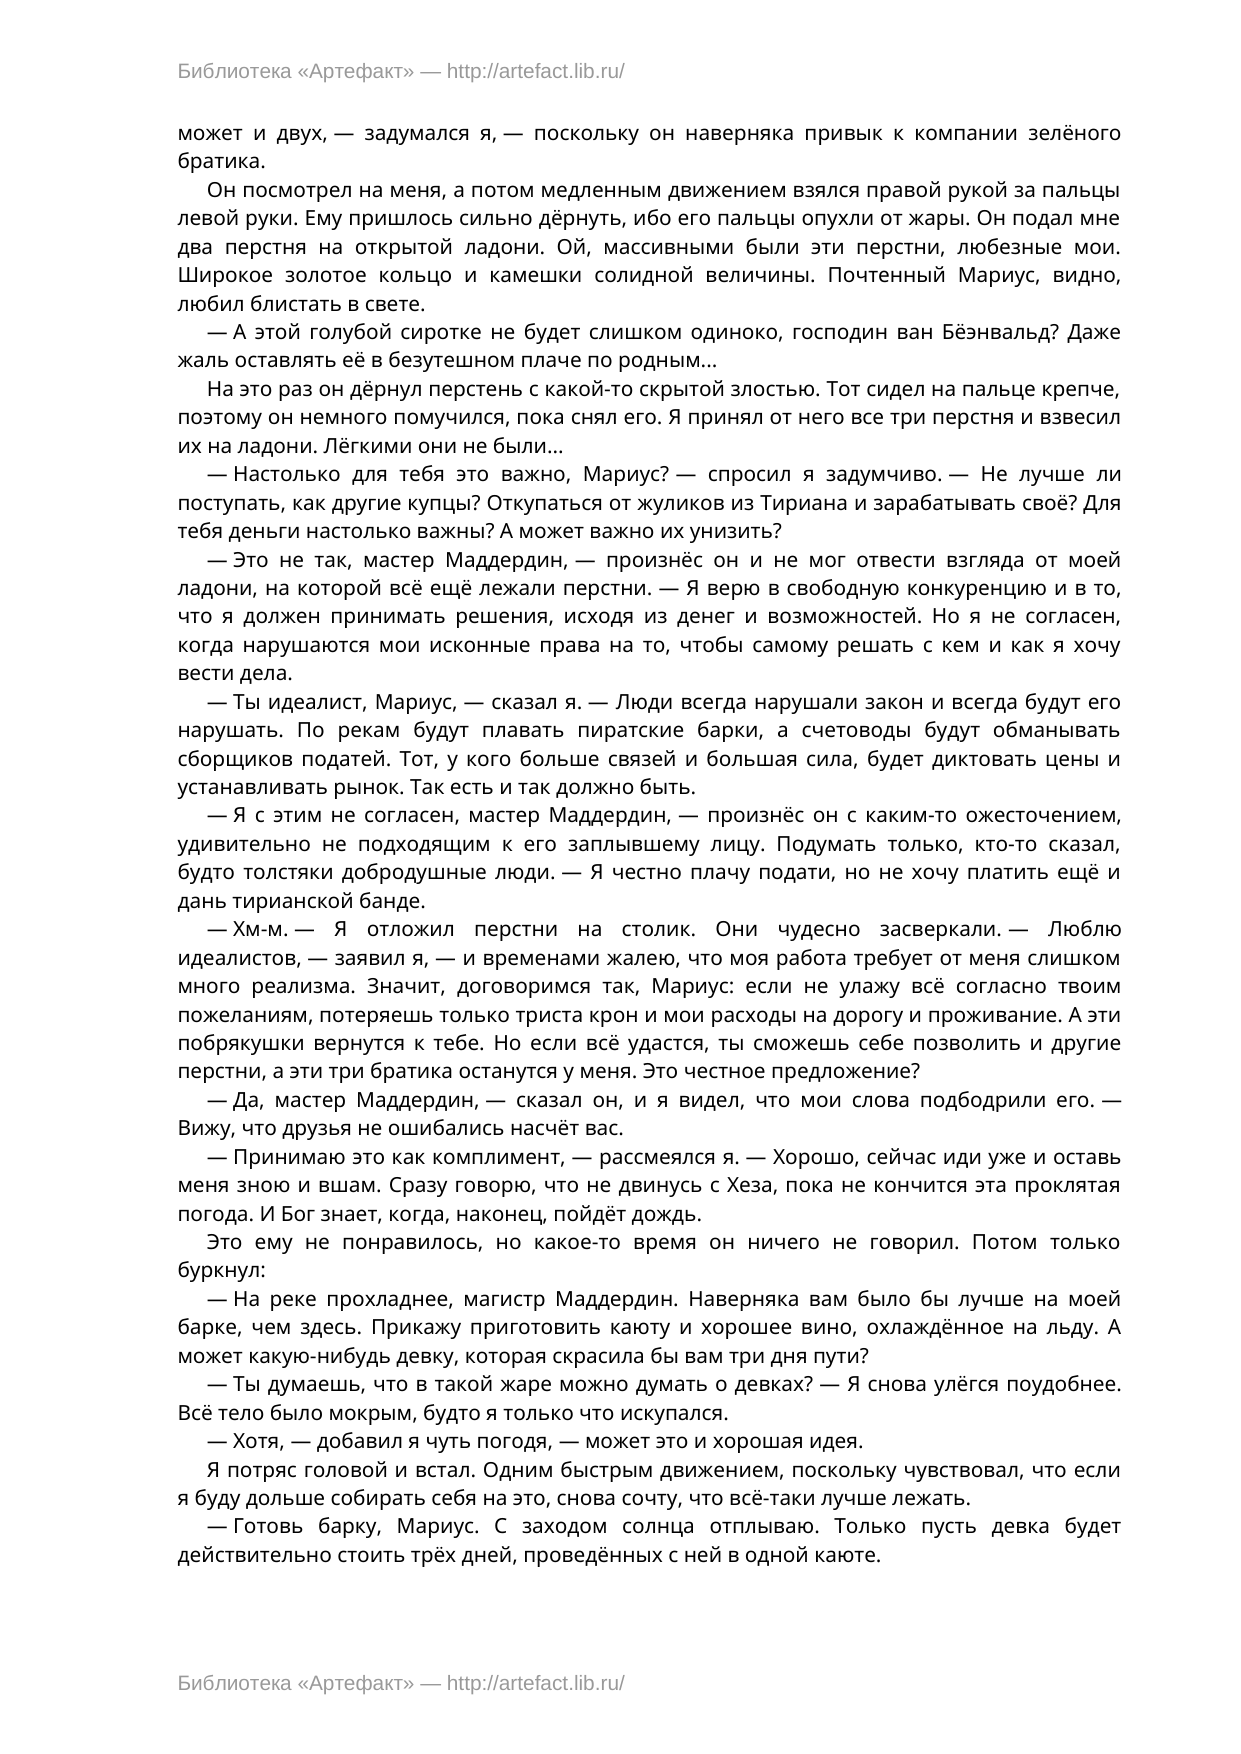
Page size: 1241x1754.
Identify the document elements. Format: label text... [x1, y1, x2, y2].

text — Готовь барку, Мариус. С заходом солнца отплываю. Только пусть девка будет действительно стоить трёх дней, проведённых с ней в одной каюте. [177, 1512, 1122, 1568]
text — Да, мастер Маддердин, — сказал он, и я видел, что мои слова подбодрили его. — Вижу, что друзья не ошибались насчёт вас. [177, 1085, 1122, 1142]
text — Это не так, мастер Маддердин, — произнёс он и не мог отвести взгляда от моей ладони, на которой всё ещё лежали перстни. — Я верю в свободную конкуренцию и в то, что я должен принимать решения, исходя из денег и возможностей. Но я не согласен, когда нарушаются мои исконные права на то, чтобы самому решать с кем и как я хочу вести дела. [177, 545, 1122, 687]
text — Хм-м. — Я отложил перстни на столик. Они чудесно засверкали. — Люблю идеалистов, — заявил я, — и временами жалею, что моя работа требует от меня слишком много реализма. Значит, договоримся так, Мариус: если не улажу всё согласно твоим пожеланиям, потеряешь только триста крон и мои расходы на дорогу и проживание. А эти побрякушки вернутся к тебе. Но если всё удастся, ты сможешь себе позволить и другие перстни, а эти три братика останутся у меня. Это честное предложение? [177, 914, 1122, 1085]
text На это раз он дёрнул перстень с какой-то скрытой злостью. Тот сидел на пальце крепче, поэтому он немного помучился, пока снял его. Я принял от него все три перстня и взвесил их на ладони. Лёгкими они не были... [177, 374, 1122, 459]
text Я потряс головой и встал. Одним быстрым движением, поскольку чувствовал, что если я буду дольше собирать себя на это, снова сочту, что всё-таки лучше лежать. [177, 1455, 1122, 1512]
text Он посмотрел на меня, а потом медленным движением взялся правой рукой за пальцы левой руки. Ему пришлось сильно дёрнуть, ибо его пальцы опухли от жары. Он подал мне два перстня на открытой ладони. Ой, массивными были эти перстни, любезные мои. Широкое золотое кольцо и камешки солидной величины. Почтенный Мариус, видно, любил блистать в свете. [177, 175, 1122, 317]
text — Принимаю это как комплимент, — рассмеялся я. — Хорошо, сейчас иди уже и оставь меня зною и вшам. Сразу говорю, что не двинусь с Хеза, пока не кончится эта проклятая погода. И Бог знает, когда, наконец, пойдёт дождь. [177, 1142, 1122, 1227]
text — А этой голубой сиротке не будет слишком одиноко, господин ван Бёэнвальд? Даже жаль оставлять её в безутешном плаче по родным... [177, 317, 1122, 374]
text — Я с этим не согласен, мастер Маддердин, — произнёс он с каким-то ожесточением, удивительно не подходящим к его заплывшему лицу. Подумать только, кто-то сказал, будто толстяки добродушные люди. — Я честно плачу подати, но не хочу платить ещё и дань тирианской банде. [177, 801, 1122, 914]
text — Ты думаешь, что в такой жаре можно думать о девках? — Я снова улёгся поудобнее. Всё тело было мокрым, будто я только что искупался. [177, 1369, 1122, 1426]
text — Ты идеалист, Мариус, — сказал я. — Люди всегда нарушали закон и всегда будут его нарушать. По рекам будут плавать пиратские барки, а счетоводы будут обманывать сборщиков податей. Тот, у кого больше связей и большая сила, будет диктовать цены и устанавливать рынок. Так есть и так должно быть. [177, 687, 1122, 801]
text Это ему не понравилось, но какое-то время он ничего не говорил. Потом только буркнул: [177, 1227, 1122, 1284]
text — Хотя, — добавил я чуть погодя, — может это и хорошая идея. [177, 1426, 1122, 1455]
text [177, 118, 1122, 175]
text — На реке прохладнее, магистр Маддердин. Наверняка вам было бы лучше на моей барке, чем здесь. Прикажу приготовить каюту и хорошее вино, охлаждённое на льду. А может какую-нибудь девку, которая скрасила бы вам три дня пути? [177, 1284, 1122, 1369]
text — Настолько для тебя это важно, Мариус? — спросил я задумчиво. — Не лучше ли поступать, как другие купцы? Откупаться от жуликов из Тириана и зарабатывать своё? Для тебя деньги настолько важны? А может важно их унизить? [177, 459, 1122, 545]
